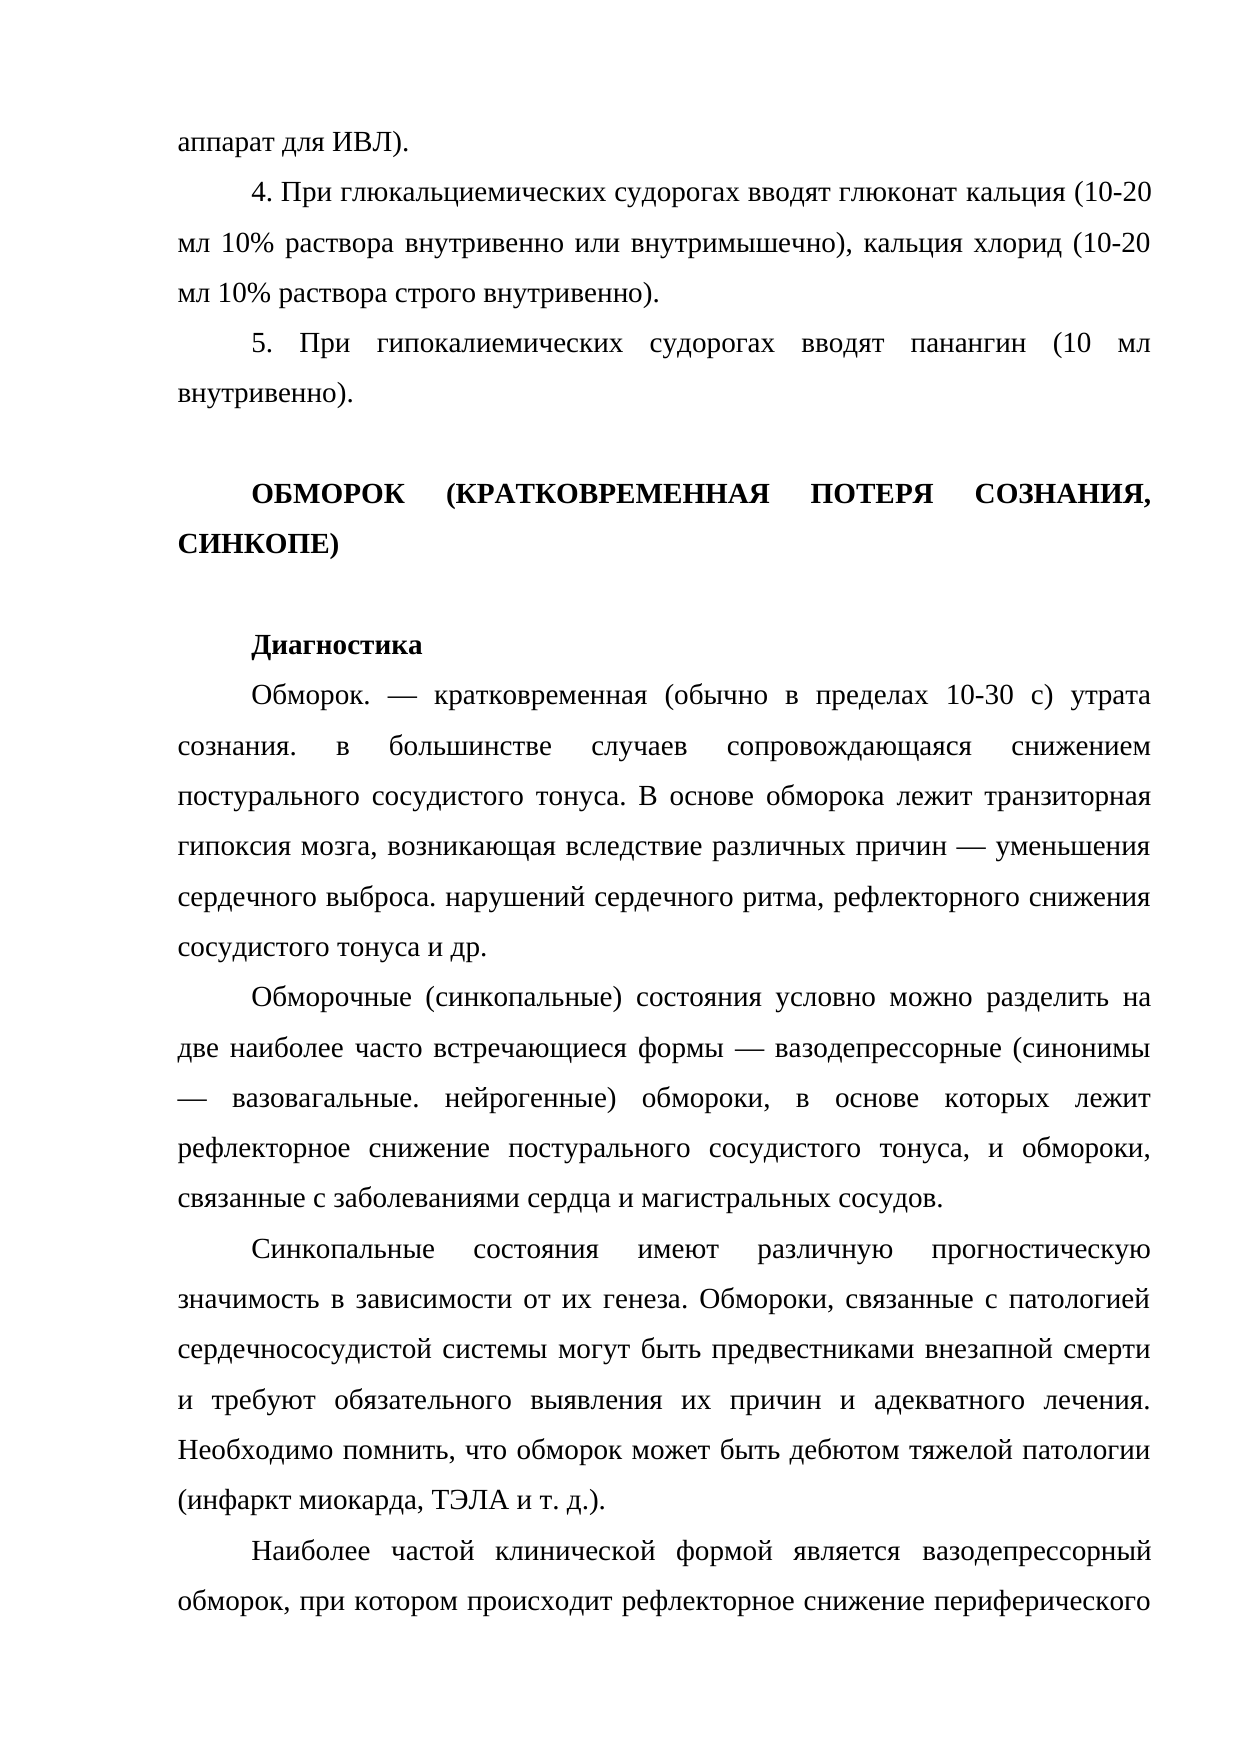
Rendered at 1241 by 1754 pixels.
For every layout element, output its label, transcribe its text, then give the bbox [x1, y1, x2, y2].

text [177, 124, 1152, 158]
text Синкопальные состояния имеют различную прогностическую значимость в зависимости от их генеза. Обмороки, связанные с патологией сердечнососудистой системы могут быть предвестниками внезапной смерти и требуют обязательного выявления их причин и адекватного лечения. Необходимо помнить, что обморок может быть дебютом тяжелой патологии (инфаркт миокарда, ТЭЛА и т. д.). [177, 1231, 1152, 1516]
text Обморочные (синкопальные) состояния условно можно разделить на две наиболее часто встречающиеся формы — вазодепрессорные (синонимы — вазовагальные. нейрогенные) обмороки, в основе которых лежит рефлекторное снижение постурального сосудистого тонуса, и обмороки, связанные с заболеваниями сердца и магистральных сосудов. [177, 979, 1152, 1214]
text 4. При глюкальциемических судорогах вводят глюконат кальция (10-20 мл 10% раствора внутривенно или внутримышечно), кальция хлорид (10-20 мл 10% раствора строго внутривенно). [177, 174, 1152, 308]
text Обморок. — кратковременная (обычно в пределах 10-30 с) утрата сознания. в большинстве случаев сопровождающаяся снижением постурального сосудистого тонуса. В основе обморока лежит транзиторная гипоксия мозга, возникающая вследствие различных причин — уменьшения сердечного выброса. нарушений сердечного ритма, рефлекторного снижения сосудистого тонуса и др. [177, 677, 1152, 963]
text 5. При гипокалиемических судорогах вводят панангин (10 мл внутривенно). [177, 325, 1152, 409]
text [177, 1533, 1152, 1617]
text ОБМОРОК (КРАТКОВРЕМЕННАЯ ПОТЕРЯ СОЗНАНИЯ, СИНКОПЕ) [177, 476, 1152, 560]
text Диагностика [177, 627, 1152, 661]
